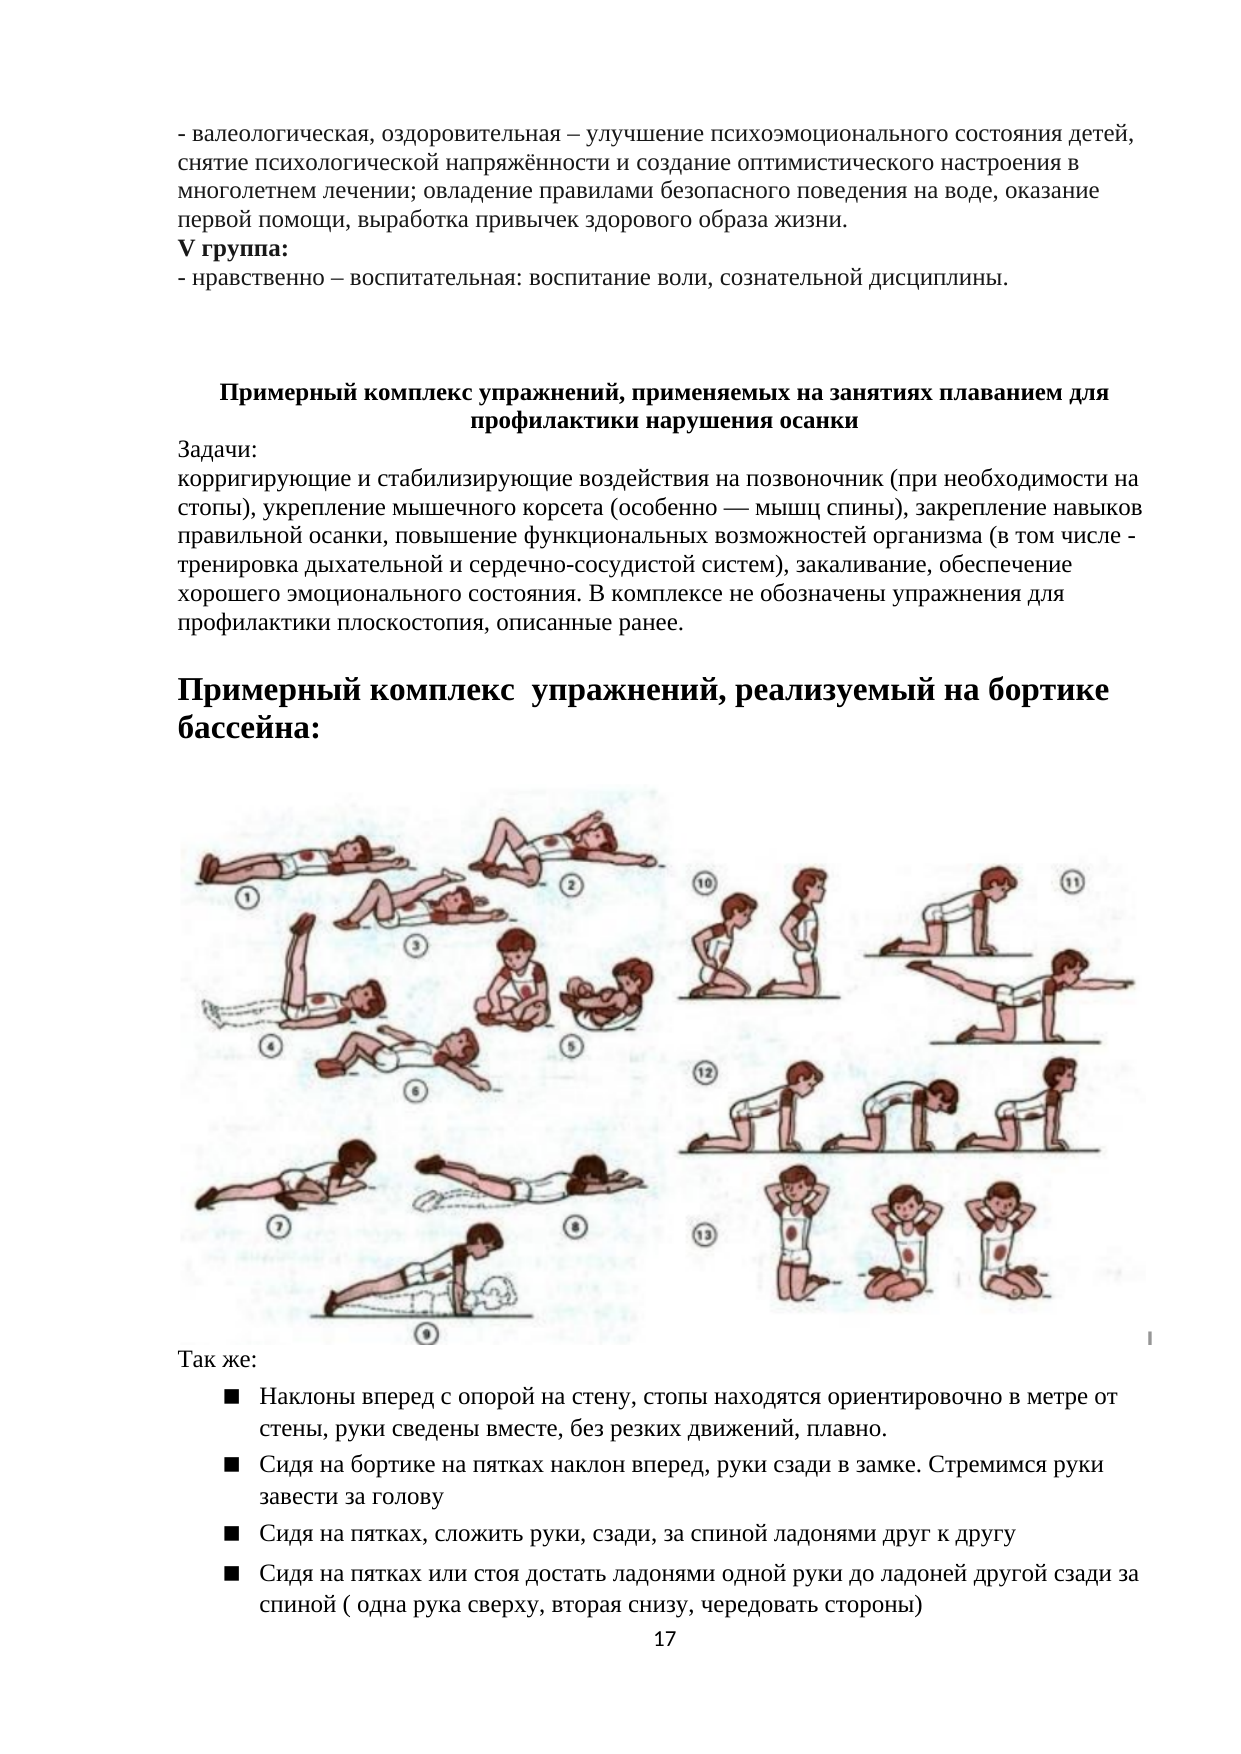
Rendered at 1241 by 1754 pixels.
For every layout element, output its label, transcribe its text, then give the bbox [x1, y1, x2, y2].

list Наклоны вперед с опорой на стену, стопы находятся ориентировочно в метре от стены, руки сведены вместе, без резких движений, плавно. [222, 1373, 1152, 1442]
picture [177, 784, 1152, 1345]
text Примерный комплекс упражнений, реализуемый на бортике бассейна: [177, 669, 1152, 746]
list Сидя на пятках или стоя достать ладонями одной руки до ладоней другой сзади за спиной ( одна рука сверху, вторая снизу, чередовать стороны) [222, 1550, 1152, 1618]
text - валеологическая, оздоровительная – улучшение психоэмоционального состояния детей, снятие психологической напряжённости и создание оптимистического настроения в многолетнем лечении; овладение правилами безопасного поведения на воде, оказание первой помощи, выработка привычек здорового образа жизни. [177, 118, 1152, 233]
list Сидя на бортике на пятках наклон вперед, руки сзади в замке. Стремимся руки завести за голову [222, 1442, 1152, 1510]
text V группа: [177, 233, 1152, 262]
text Примерный комплекс упражнений, применяемых на занятиях плаванием для профилактики нарушения осанки [177, 377, 1152, 434]
text корригирующие и стабилизирующие воздействия на позвоночник (при необходимости на стопы), укрепление мышечного корсета (особенно — мышц спины), закрепление навыков правильной осанки, повышение функциональных возможностей организма (в том числе - тренировка дыхательной и сердечно-сосудистой систем), закаливание, обеспечение хорошего эмоционального состояния. В комплексе не обозначены упражнения для профилактики плоскостопия, описанные ранее. [177, 463, 1152, 636]
list Сидя на пятках, сложить руки, сзади, за спиной ладонями друг к другу [222, 1510, 1152, 1550]
text Так же: [177, 1345, 1152, 1373]
text - нравственно – воспитательная: воспитание воли, сознательной дисциплины. [177, 262, 1152, 291]
text Задачи: [177, 434, 1152, 463]
